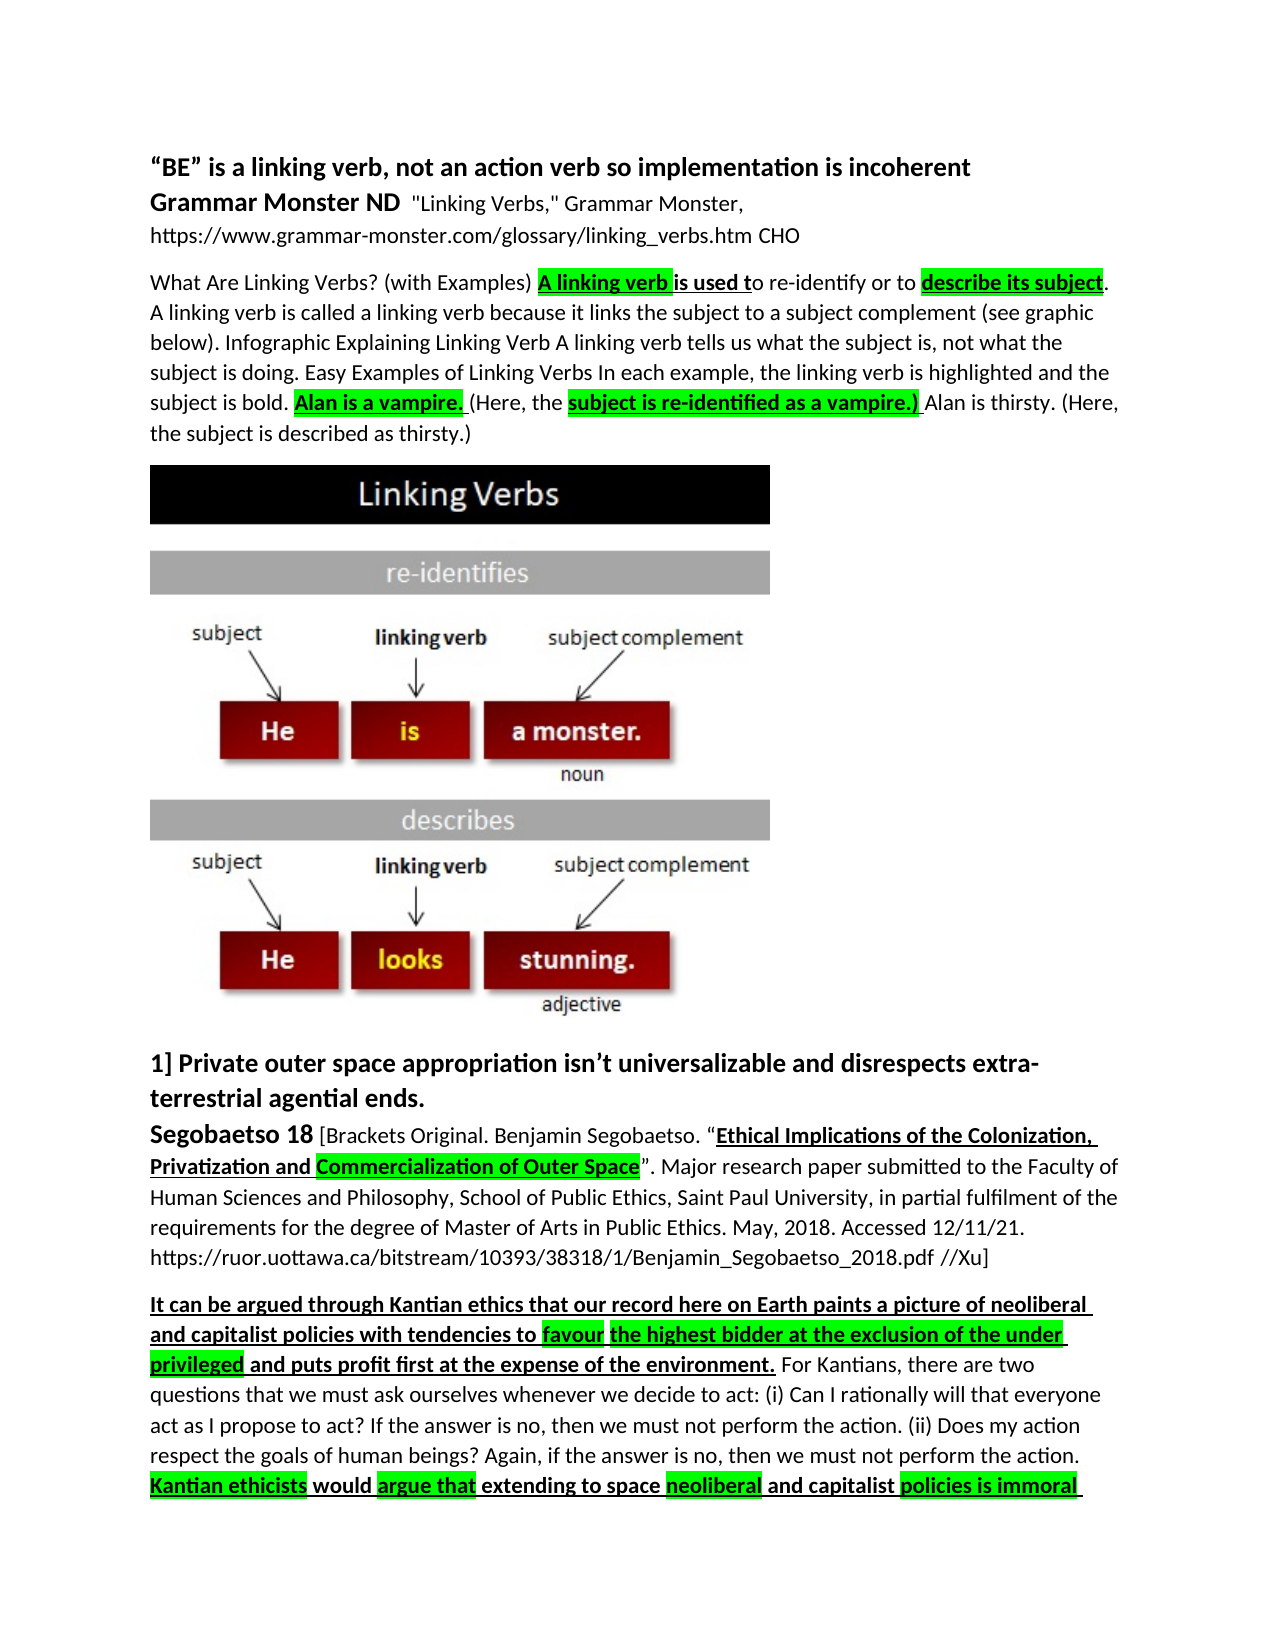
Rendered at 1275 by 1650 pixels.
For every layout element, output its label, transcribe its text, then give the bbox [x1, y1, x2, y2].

text What Are Linking Verbs? (with Examples) A linking verb is used to re-identify or to describe its subject. A linking verb is called a linking verb because it links the subject to a subject complement (see graphic below). Infographic Explaining Linking Verb A linking verb tells us what the subject is, not what the subject is doing. Easy Examples of Linking Verbs In each example, the linking verb is highlighted and the subject is bold. Alan is a vampire. (Here, the subject is re-identified as a vampire.) Alan is thirsty. (Here, the subject is described as thirsty.) [150, 268, 1125, 447]
text Grammar Monster ND "Linking Verbs," Grammar Monster, https://www.grammar-monster.com/glossary/linking_verbs.htm CHO [150, 186, 1125, 249]
subtitle “BE” is a linking verb, not an action verb so implementation is incoherent [150, 150, 1125, 183]
subtitle 1] Private outer space appropriation isn’t universalizable and disrespects extra-terrestrial agential ends. [150, 1046, 1125, 1114]
picture [150, 465, 770, 1027]
text Segobaetso 18 [Brackets Original. Benjamin Segobaetso. “Ethical Implications of the Colonization, Privatization and Commercialization of Outer Space”. Major research paper submitted to the Faculty of Human Sciences and Philosophy, School of Public Ethics, Saint Paul University, in partial fulfilment of the requirements for the degree of Master of Arts in Public Ethics. May, 2018. Accessed 12/11/21. https://ruor.uottawa.ca/bitstream/10393/38318/1/Benjamin_Segobaetso_2018.pdf //Xu] [150, 1117, 1125, 1271]
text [150, 1290, 1125, 1499]
